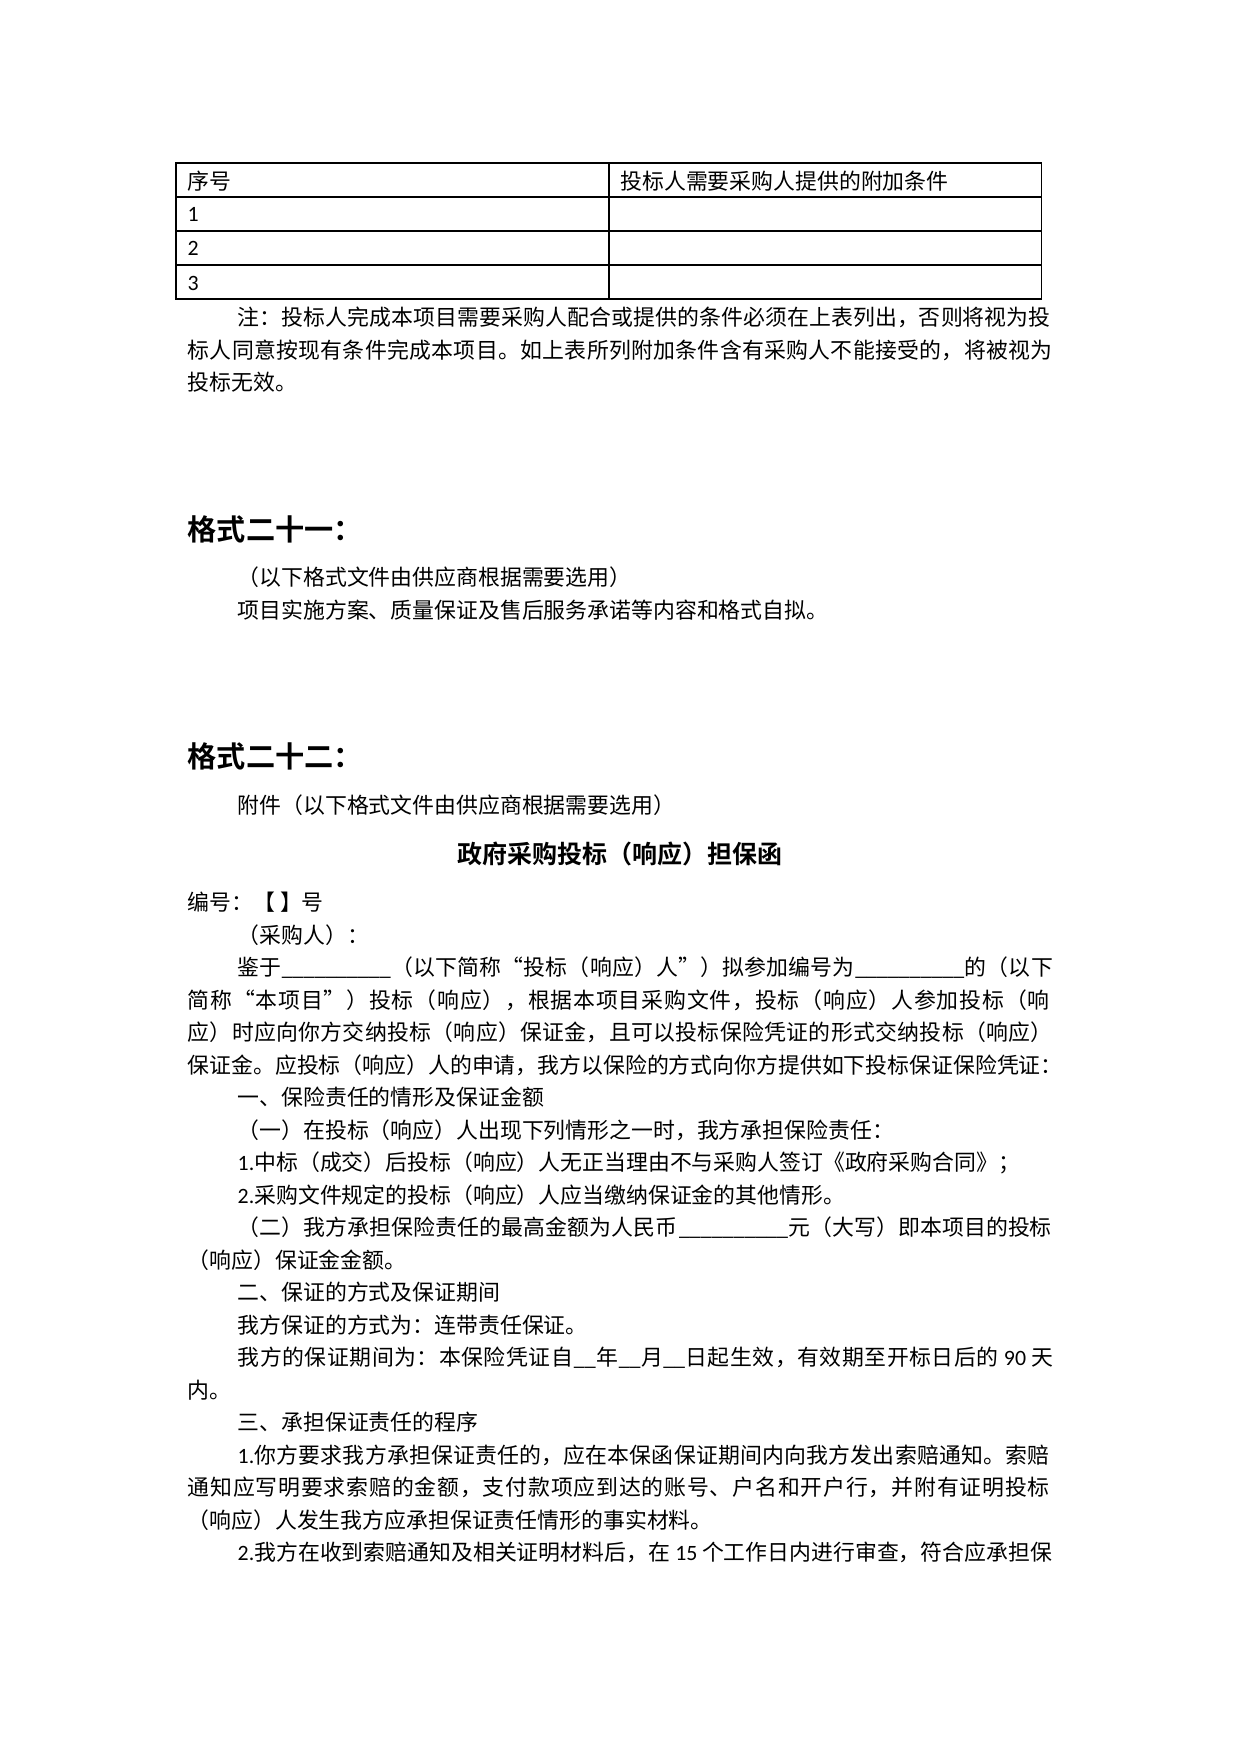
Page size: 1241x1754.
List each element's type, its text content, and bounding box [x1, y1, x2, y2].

text 一、保险责任的情形及保证金额 [187, 1080, 1053, 1112]
text 鉴于__________（以下简称“投标（响应）人”）拟参加编号为__________的（以下简称“本项目”）投标（响应），根据本项目采购文件，投标（响应）人参加投标（响应）时应向你方交纳投标（响应）保证金，且可以投标保险凭证的形式交纳投标（响应）保证金。应投标（响应）人的申请，我方以保险的方式向你方提供如下投标保证保险凭证： [187, 950, 1053, 1080]
text 编号：【 】号 [187, 885, 1053, 917]
text 1.你方要求我方承担保证责任的，应在本保函保证期间内向我方发出索赔通知。索赔通知应写明要求索赔的金额，支付款项应到达的账号、户名和开户行，并附有证明投标（响应）人发生我方应承担保证责任情形的事实材料。 [187, 1437, 1053, 1535]
text 政府采购投标（响应）担保函 [187, 820, 1053, 885]
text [187, 1535, 1053, 1567]
table_header 投标人需要采购人提供的附加条件 [610, 164, 1041, 196]
text （一）在投标（响应）人出现下列情形之一时，我方承担保险责任： [187, 1112, 1053, 1145]
text （以下格式文件由供应商根据需要选用） [187, 560, 1053, 592]
table_cell [610, 198, 1041, 230]
text 格式二十二： [187, 722, 1053, 787]
text 项目实施方案、质量保证及售后服务承诺等内容和格式自拟。 [187, 592, 1053, 625]
text 注：投标人完成本项目需要采购人配合或提供的条件必须在上表列出，否则将视为投标人同意按现有条件完成本项目。如上表所列附加条件含有采购人不能接受的，将被视为投标无效。 [187, 300, 1053, 397]
text 二、保证的方式及保证期间 [187, 1275, 1053, 1307]
text 2.采购文件规定的投标（响应）人应当缴纳保证金的其他情形。 [187, 1177, 1053, 1210]
table_cell 3 [177, 266, 608, 298]
table_cell [610, 266, 1041, 298]
text 格式二十一： [187, 495, 1053, 560]
text 1.中标（成交）后投标（响应）人无正当理由不与采购人签订《政府采购合同》； [187, 1145, 1053, 1177]
text 附件（以下格式文件由供应商根据需要选用） [187, 787, 1053, 820]
table_header 序号 [177, 164, 608, 196]
table_cell 2 [177, 232, 608, 264]
text 我方保证的方式为：连带责任保证。 [187, 1307, 1053, 1340]
text （二）我方承担保险责任的最高金额为人民币__________元（大写）即本项目的投标（响应）保证金金额。 [187, 1210, 1053, 1275]
text 三、承担保证责任的程序 [187, 1405, 1053, 1437]
text 我方的保证期间为：本保险凭证自__年__月__日起生效，有效期至开标日后的90天内。 [187, 1340, 1053, 1405]
table_cell 1 [177, 198, 608, 230]
table_cell [610, 232, 1041, 264]
text （采购人）： [187, 917, 1053, 950]
